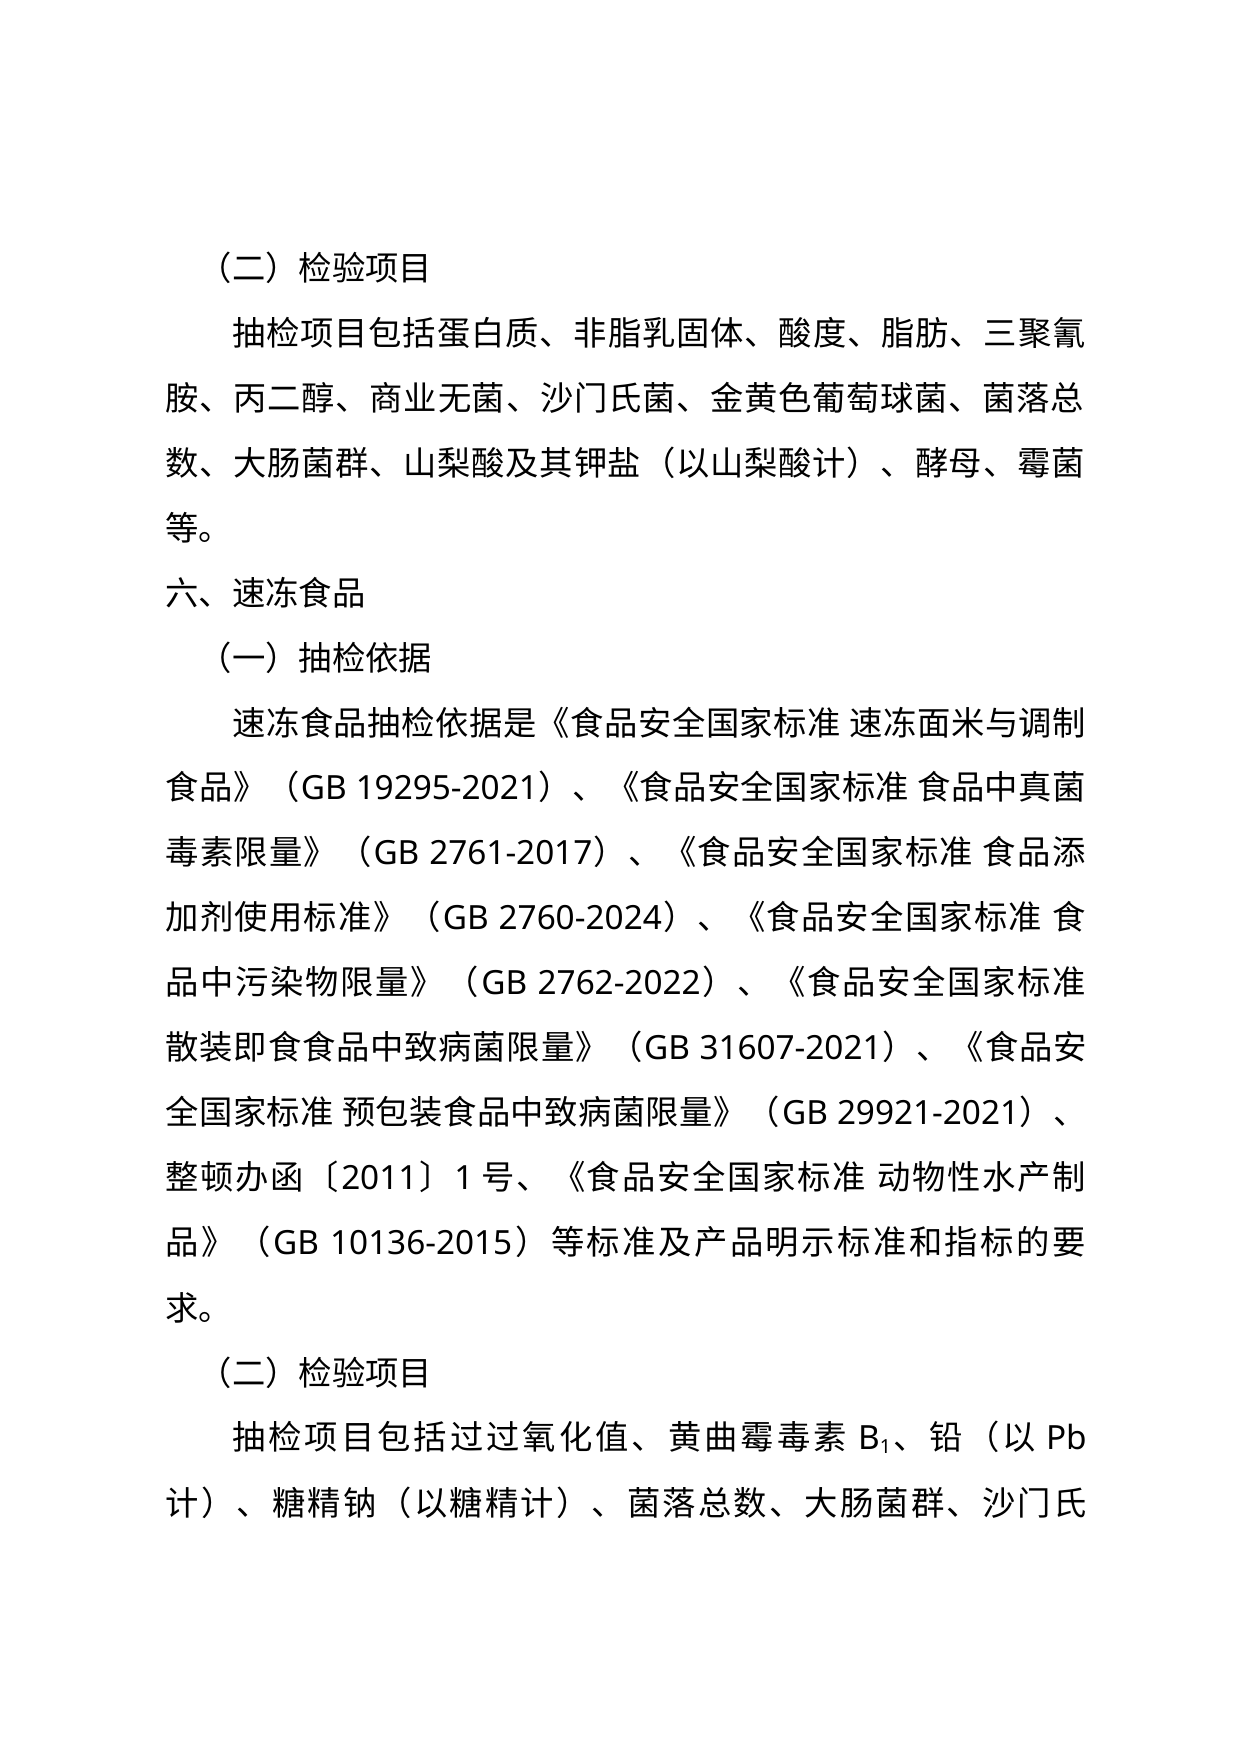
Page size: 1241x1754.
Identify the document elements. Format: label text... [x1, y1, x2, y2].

subtitle 六、速冻食品 [165, 558, 1087, 623]
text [165, 1403, 1087, 1533]
text （二）检验项目 [165, 1338, 1087, 1403]
text 抽检项目包括蛋白质、非脂乳固体、酸度、脂肪、三聚氰胺、丙二醇、商业无菌、沙门氏菌、金黄色葡萄球菌、菌落总数、大肠菌群、山梨酸及其钾盐（以山梨酸计）、酵母、霉菌等。 [165, 298, 1087, 558]
text 速冻食品抽检依据是《食品安全国家标准 速冻面米与调制食品》（GB 19295-2021）、《食品安全国家标准 食品中真菌毒素限量》（GB 2761-2017）、《食品安全国家标准 食品添加剂使用标准》（GB 2760-2024）、《食品安全国家标准 食品中污染物限量》（GB 2762-2022）、《食品安全国家标准 散装即食食品中致病菌限量》（GB 31607-2021）、《食品安全国家标准 预包装食品中致病菌限量》（GB 29921-2021）、整顿办函〔2011〕1号、《食品安全国家标准 动物性水产制品》（GB 10136-2015）等标准及产品明示标准和指标的要求。 [165, 688, 1087, 1338]
text （一）抽检依据 [165, 623, 1087, 688]
text （二）检验项目 [165, 233, 1087, 298]
